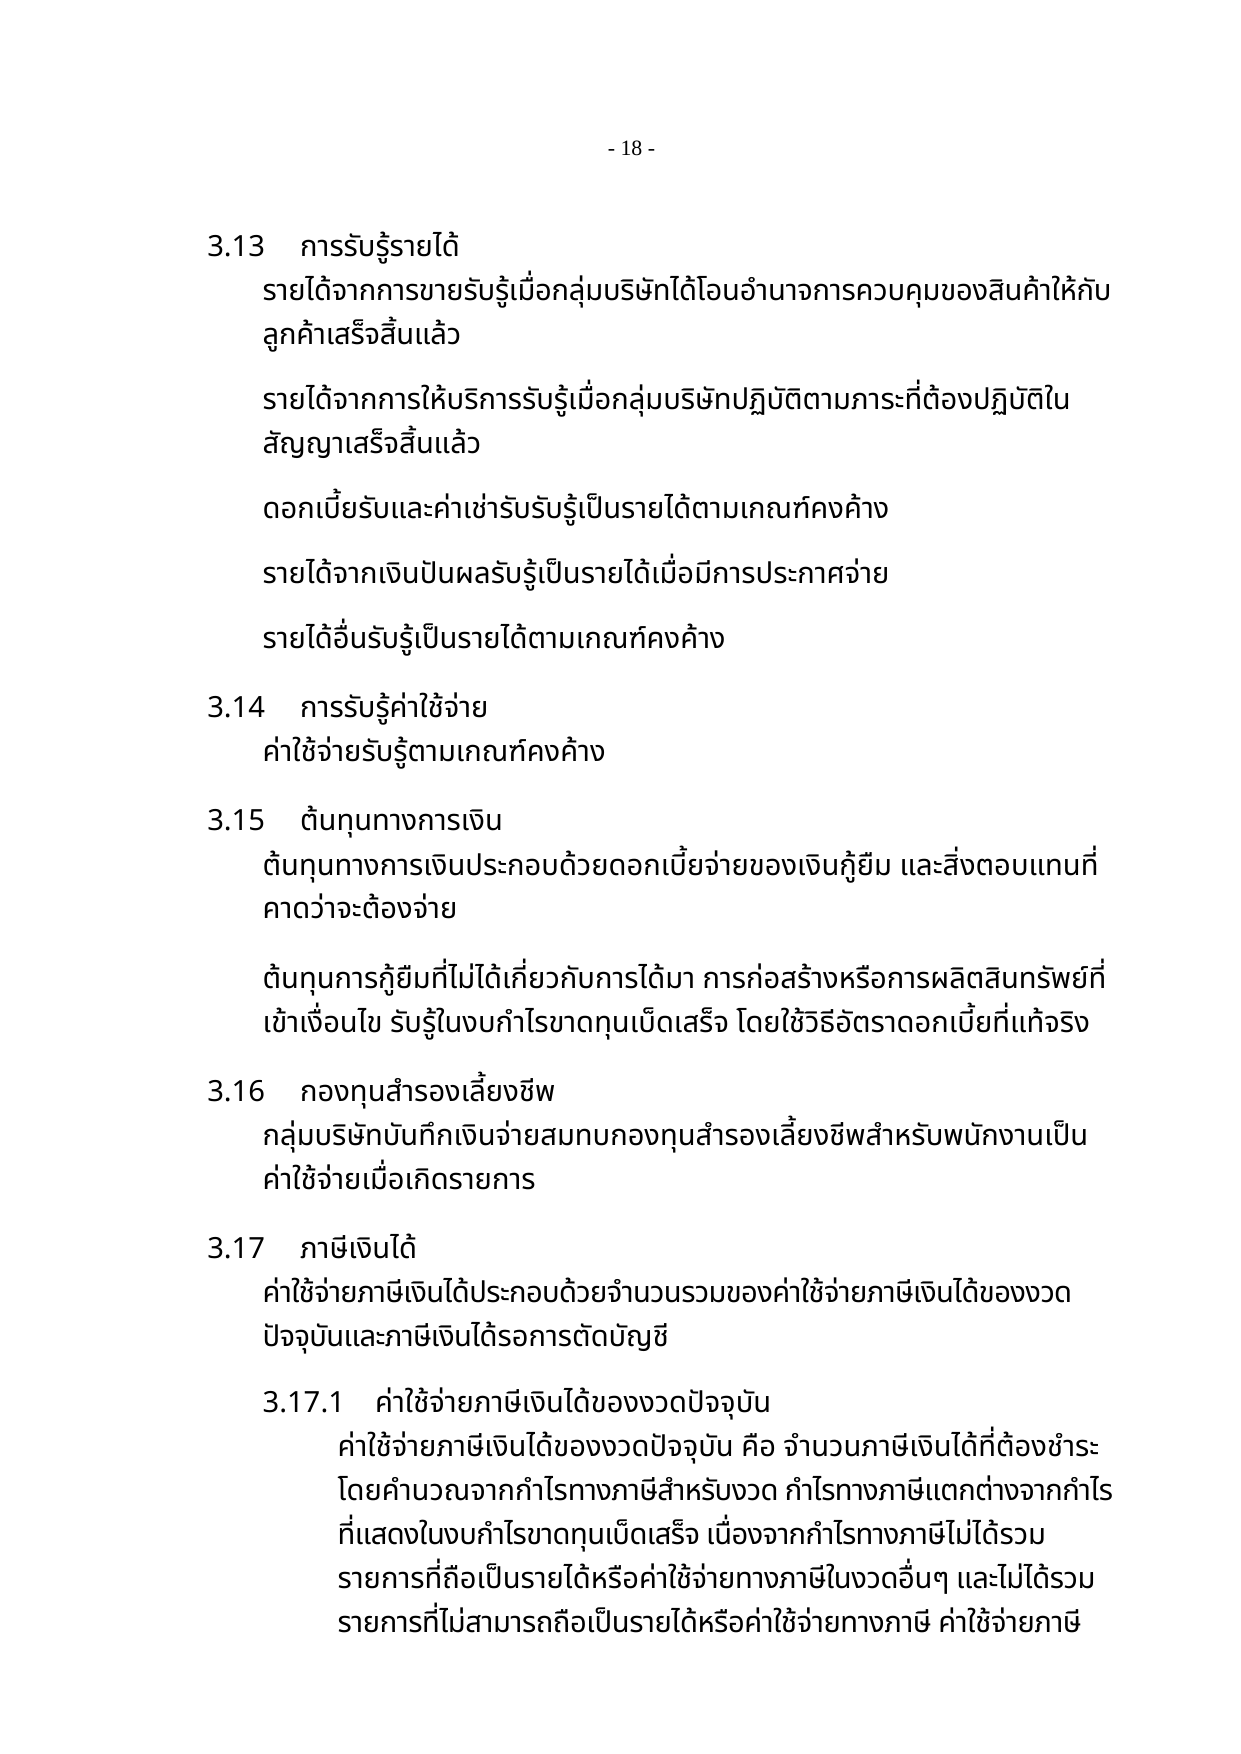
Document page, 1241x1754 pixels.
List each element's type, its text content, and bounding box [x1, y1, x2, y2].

text รายได้จากเงินปันผลรับรู้เป็นรายได้เมื่อมีการประกาศจ่าย [262, 552, 1113, 596]
text รายได้จากการให้บริการรับรู้เมื่อกลุ่มบริษัทปฏิบัติตามภาระที่ต้องปฏิบัติในสัญญาเสร็จสิ้นแล้ว [262, 378, 1113, 467]
text ต้นทุนการกู้ยืมที่ไม่ได้เกี่ยวกับการได้มา การก่อสร้างหรือการผลิตสินทรัพย์ที่เข้าเงื่อนไข รับรู้ในงบกำไรขาดทุนเบ็ดเสร็จ โดยใช้วิธีอัตราดอกเบี้ยที่แท้จริง [262, 957, 1113, 1045]
text ค่าใช้จ่ายรับรู้ตามเกณฑ์คงค้าง [262, 731, 1113, 775]
text 3.16 กองทุนสำรองเลี้ยงชีพ [207, 1070, 1113, 1114]
text รายได้จากการขายรับรู้เมื่อกลุ่มบริษัทได้โอนอำนาจการควบคุมของสินค้าให้กับลูกค้าเสร็จสิ้นแล้ว [262, 269, 1113, 358]
text 3.17.1 ค่าใช้จ่ายภาษีเงินได้ของงวดปัจจุบัน [262, 1381, 1116, 1425]
text ค่าใช้จ่ายภาษีเงินได้ประกอบด้วยจำนวนรวมของค่าใช้จ่ายภาษีเงินได้ของงวดปัจจุบันและภาษีเงินได้รอการตัดบัญชี [262, 1272, 1113, 1360]
text ดอกเบี้ยรับและค่าเช่ารับรับรู้เป็นรายได้ตามเกณฑ์คงค้าง [262, 487, 1113, 532]
text รายได้อื่นรับรู้เป็นรายได้ตามเกณฑ์คงค้าง [262, 617, 1113, 661]
text 3.15 ต้นทุนทางการเงิน [207, 800, 1113, 844]
text 3.13 การรับรู้รายได้ [207, 225, 1113, 269]
text กลุ่มบริษัทบันทึกเงินจ่ายสมทบกองทุนสำรองเลี้ยงชีพสำหรับพนักงานเป็นค่าใช้จ่ายเมื่อเกิดรายการ [262, 1114, 1113, 1203]
text 3.14 การรับรู้ค่าใช้จ่าย [207, 686, 1113, 731]
text 3.17 ภาษีเงินได้ [207, 1228, 1113, 1272]
text ต้นทุนทางการเงินประกอบด้วยดอกเบี้ยจ่ายของเงินกู้ยืม และสิ่งตอบแทนที่คาดว่าจะต้องจ่าย [262, 844, 1113, 932]
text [337, 1425, 1116, 1645]
